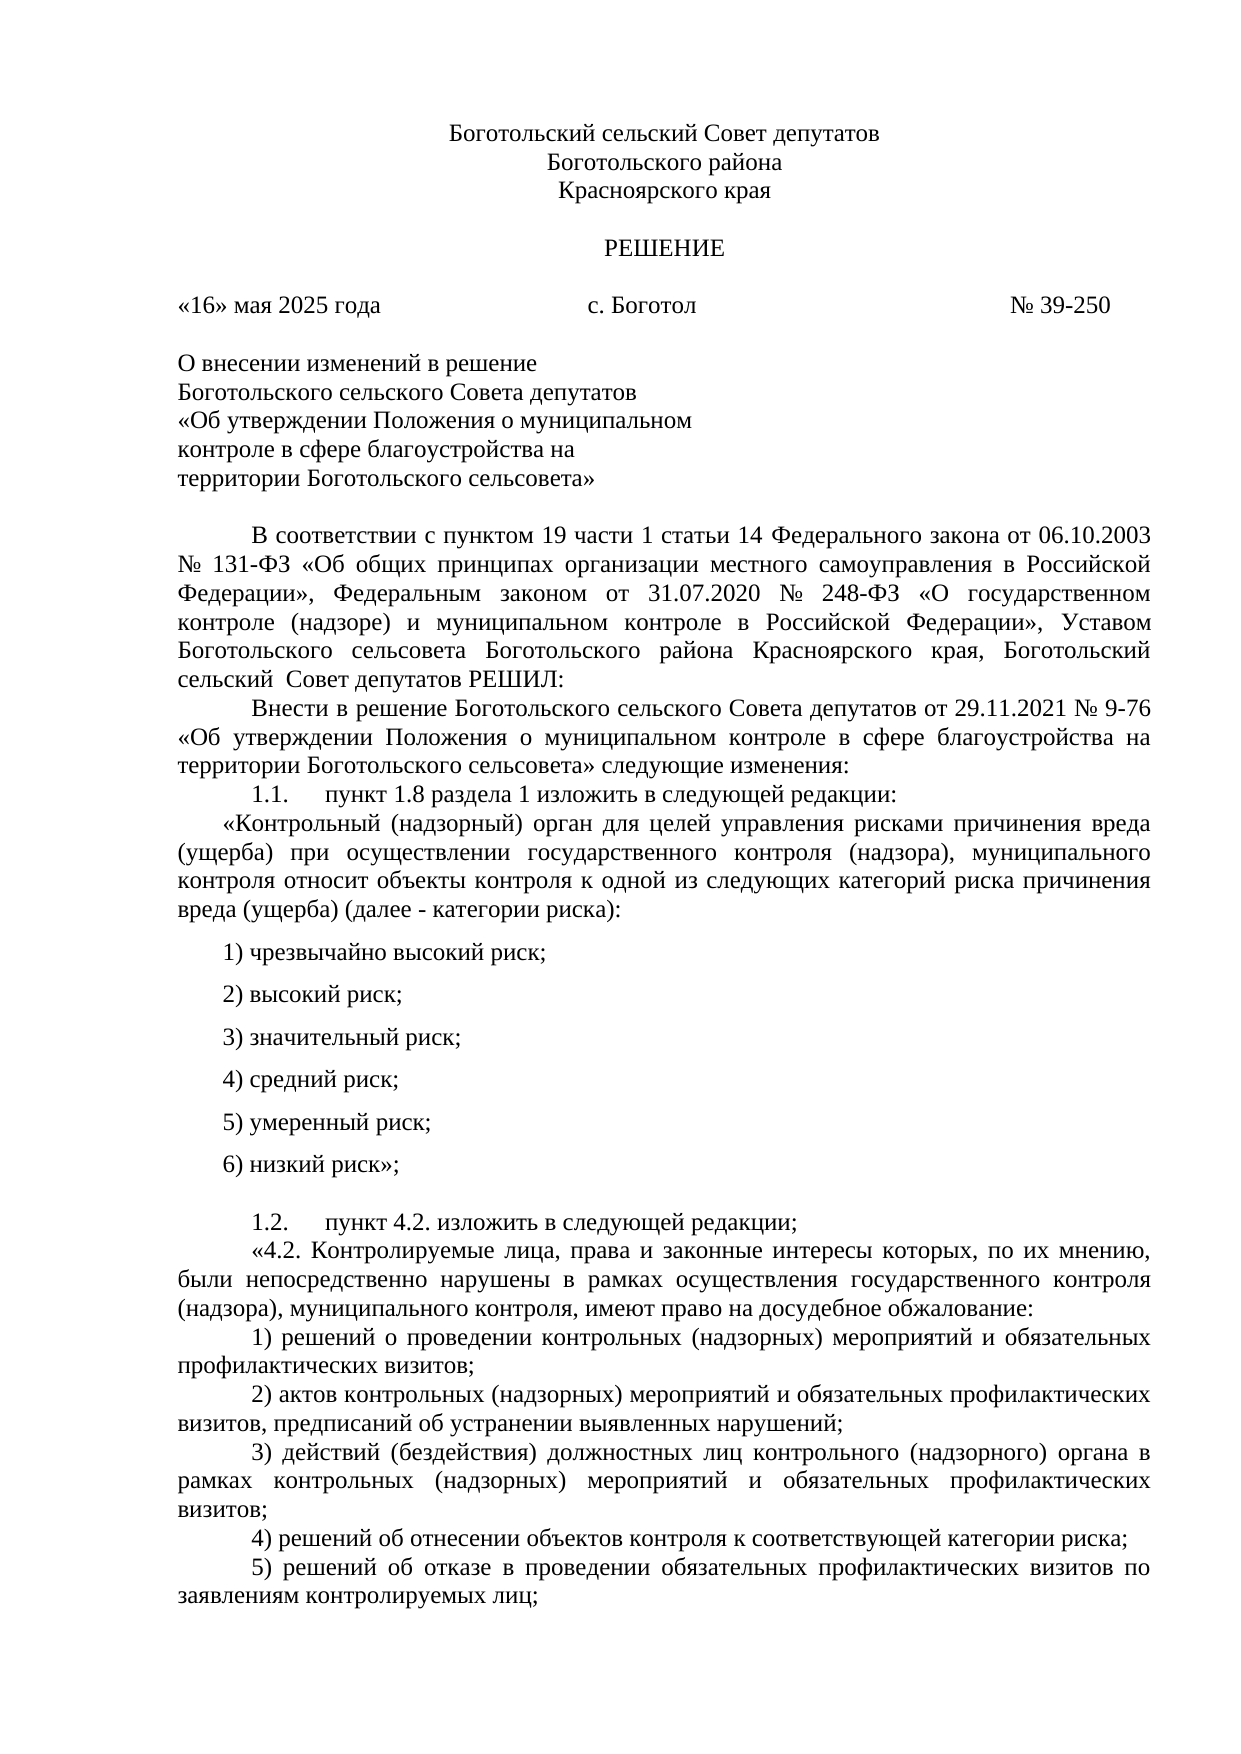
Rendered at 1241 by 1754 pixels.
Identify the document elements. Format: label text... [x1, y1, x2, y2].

text 2) высокий риск; [177, 979, 1152, 1008]
text территории Боготольского сельсовета» [177, 463, 1152, 492]
text Внести в решение Боготольского сельского Совета депутатов от 29.11.2021 № 9-76 «Об утверждении Положения о муниципальном контроле в сфере благоустройства на территории Боготольского сельсовета» следующие изменения: [177, 693, 1152, 779]
text Боготольский сельский Совет депутатов [177, 118, 1152, 147]
text 2) актов контрольных (надзорных) мероприятий и обязательных профилактических визитов, предписаний об устранении выявленных нарушений; [177, 1379, 1152, 1437]
text 3) действий (бездействия) должностных лиц контрольного (надзорного) органа в рамках контрольных (надзорных) мероприятий и обязательных профилактических визитов; [177, 1437, 1152, 1523]
text Боготольского сельского Совета депутатов [177, 377, 1152, 406]
text РЕШЕНИЕ [177, 233, 1152, 262]
text 1) решений о проведении контрольных (надзорных) мероприятий и обязательных профилактических визитов; [177, 1322, 1152, 1379]
text 6) низкий риск»; [177, 1149, 1152, 1178]
list пункт 4.2. изложить в следующей редакции; [177, 1207, 1152, 1236]
text 4) решений об отнесении объектов контроля к соответствующей категории риска; [177, 1523, 1152, 1552]
text «Контрольный (надзорный) орган для целей управления рисками причинения вреда (ущерба) при осуществлении государственного контроля (надзора), муниципального контроля относит объекты контроля к одной из следующих категорий риска причинения вреда (ущерба) (далее - категории риска): [177, 808, 1152, 923]
text 4) средний риск; [177, 1064, 1152, 1093]
text «Об утверждении Положения о муниципальном [177, 406, 1152, 434]
text О внесении изменений в решение [177, 348, 1152, 377]
text 5) решений об отказе в проведении обязательных профилактических визитов по заявлениям контролируемых лиц; [177, 1552, 1152, 1609]
text «4.2. Контролируемые лица, права и законные интересы которых, по их мнению, были непосредственно нарушены в рамках осуществления государственного контроля (надзора), муниципального контроля, имеют право на досудебное обжалование: [177, 1236, 1152, 1322]
text «16» мая 2025 года с. Боготол № 39-250 [177, 291, 1152, 319]
text 1) чрезвычайно высокий риск; [177, 937, 1152, 966]
text контроле в сфере благоустройства на [177, 434, 1152, 463]
list пункт 1.8 раздела 1 изложить в следующей редакции: [177, 779, 1152, 808]
text 3) значительный риск; [177, 1022, 1152, 1051]
text 5) умеренный риск; [177, 1107, 1152, 1136]
text Боготольского района [177, 147, 1152, 176]
text В соответствии с пунктом 19 части 1 статьи 14 Федерального закона от 06.10.2003 № 131-ФЗ «Об общих принципах организации местного самоуправления в Российской Федерации», Федеральным законом от 31.07.2020 № 248-ФЗ «О государственном контроле (надзоре) и муниципальном контроле в Российской Федерации», Уставом Боготольского сельсовета Боготольского района Красноярского края, Боготольский сельский Совет депутатов РЕШИЛ: [177, 578, 1152, 693]
text Красноярского края [177, 176, 1152, 204]
